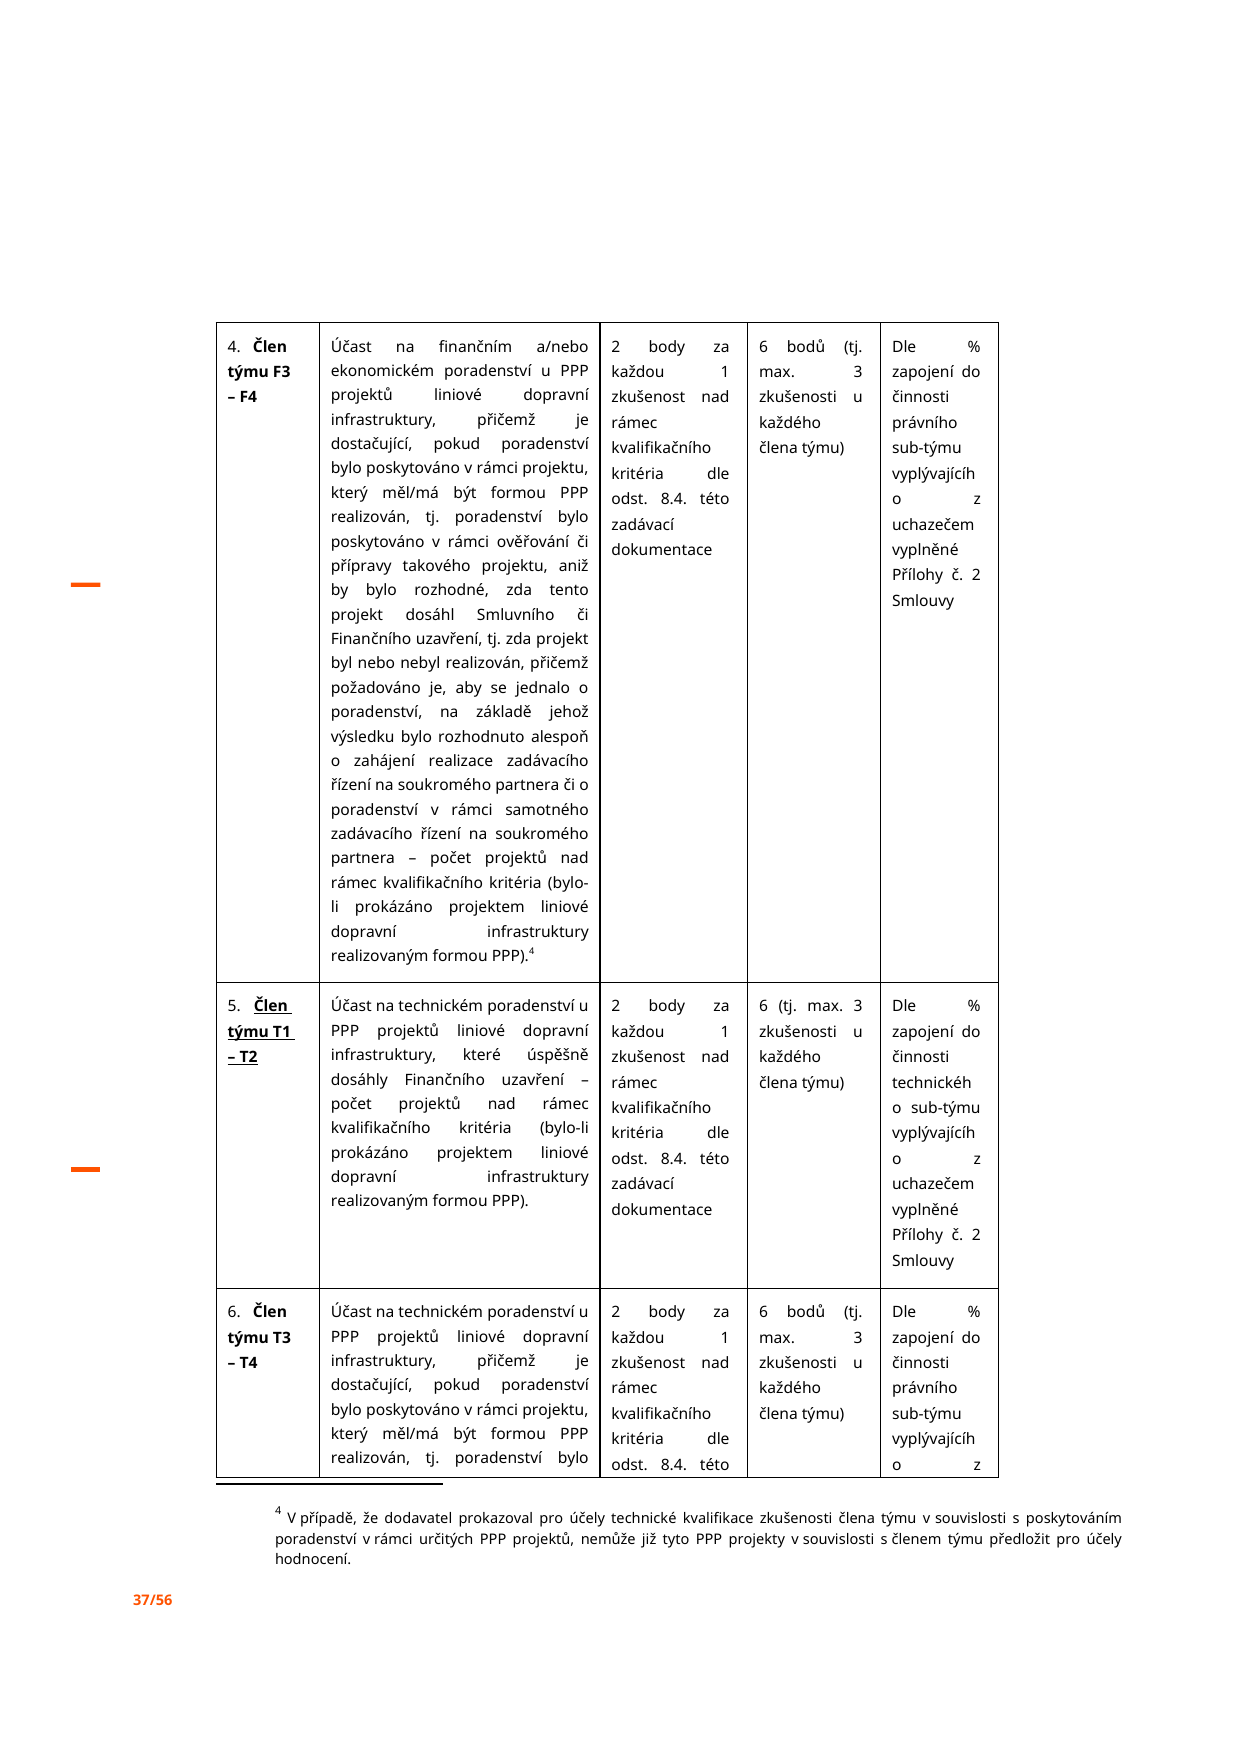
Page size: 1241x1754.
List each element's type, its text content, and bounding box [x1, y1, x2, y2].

table_cell 5. Člen týmu T1 – T2 [217, 983, 319, 1287]
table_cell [881, 1289, 998, 1477]
table_cell Dle % zapojení do činnosti právního sub-týmu vyplývajícího z uchazečem vyplněné Přílohy č. 2 Smlouvy [881, 323, 998, 982]
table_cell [217, 1289, 319, 1477]
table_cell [748, 1289, 880, 1477]
table_cell 6 (tj. max. 3 zkušenosti u každého člena týmu) [748, 983, 880, 1287]
table_cell Účast na finančním a/nebo ekonomickém poradenství u PPP projektů liniové dopravní infrastruktury, přičemž je dostačující, pokud poradenství bylo poskytováno v rámci projektu, který měl/má být formou PPP realizován, tj. poradenství bylo poskytováno v rámci ověřování či přípravy takového projektu, aniž by bylo rozhodné, zda tento projekt dosáhl Smluvního či Finančního uzavření, tj. zda projekt byl nebo nebyl realizován, přičemž požadováno je, aby se jednalo o poradenství, na základě jehož výsledku bylo rozhodnuto alespoň o zahájení realizace zadávacího řízení na soukromého partnera či o poradenství v rámci samotného zadávacího řízení na soukromého partnera – počet projektů nad rámec kvalifikačního kritéria (bylo-li prokázáno projektem liniové dopravní infrastruktury realizovaným formou PPP). [320, 323, 599, 982]
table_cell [320, 1289, 599, 1477]
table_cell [601, 1289, 747, 1477]
table_cell Dle % zapojení do činnosti technického sub-týmu vyplývajícího z uchazečem vyplněné Přílohy č. 2 Smlouvy [881, 983, 998, 1287]
table_cell 2 body za každou 1 zkušenost nad rámec kvalifikačního kritéria dle odst. 8.4. této zadávací dokumentace [601, 983, 747, 1287]
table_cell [601, 323, 747, 982]
table_cell 6 bodů (tj. max. 3 zkušenosti u každého člena týmu) [748, 323, 880, 982]
table_cell Účast na technickém poradenství u PPP projektů liniové dopravní infrastruktury, které úspěšně dosáhly Finančního uzavření – počet projektů nad rámec kvalifikačního kritéria (bylo-li prokázáno projektem liniové dopravní infrastruktury realizovaným formou PPP). [320, 983, 599, 1287]
table_cell 4. Člen týmu F3 – F4 [217, 323, 319, 982]
